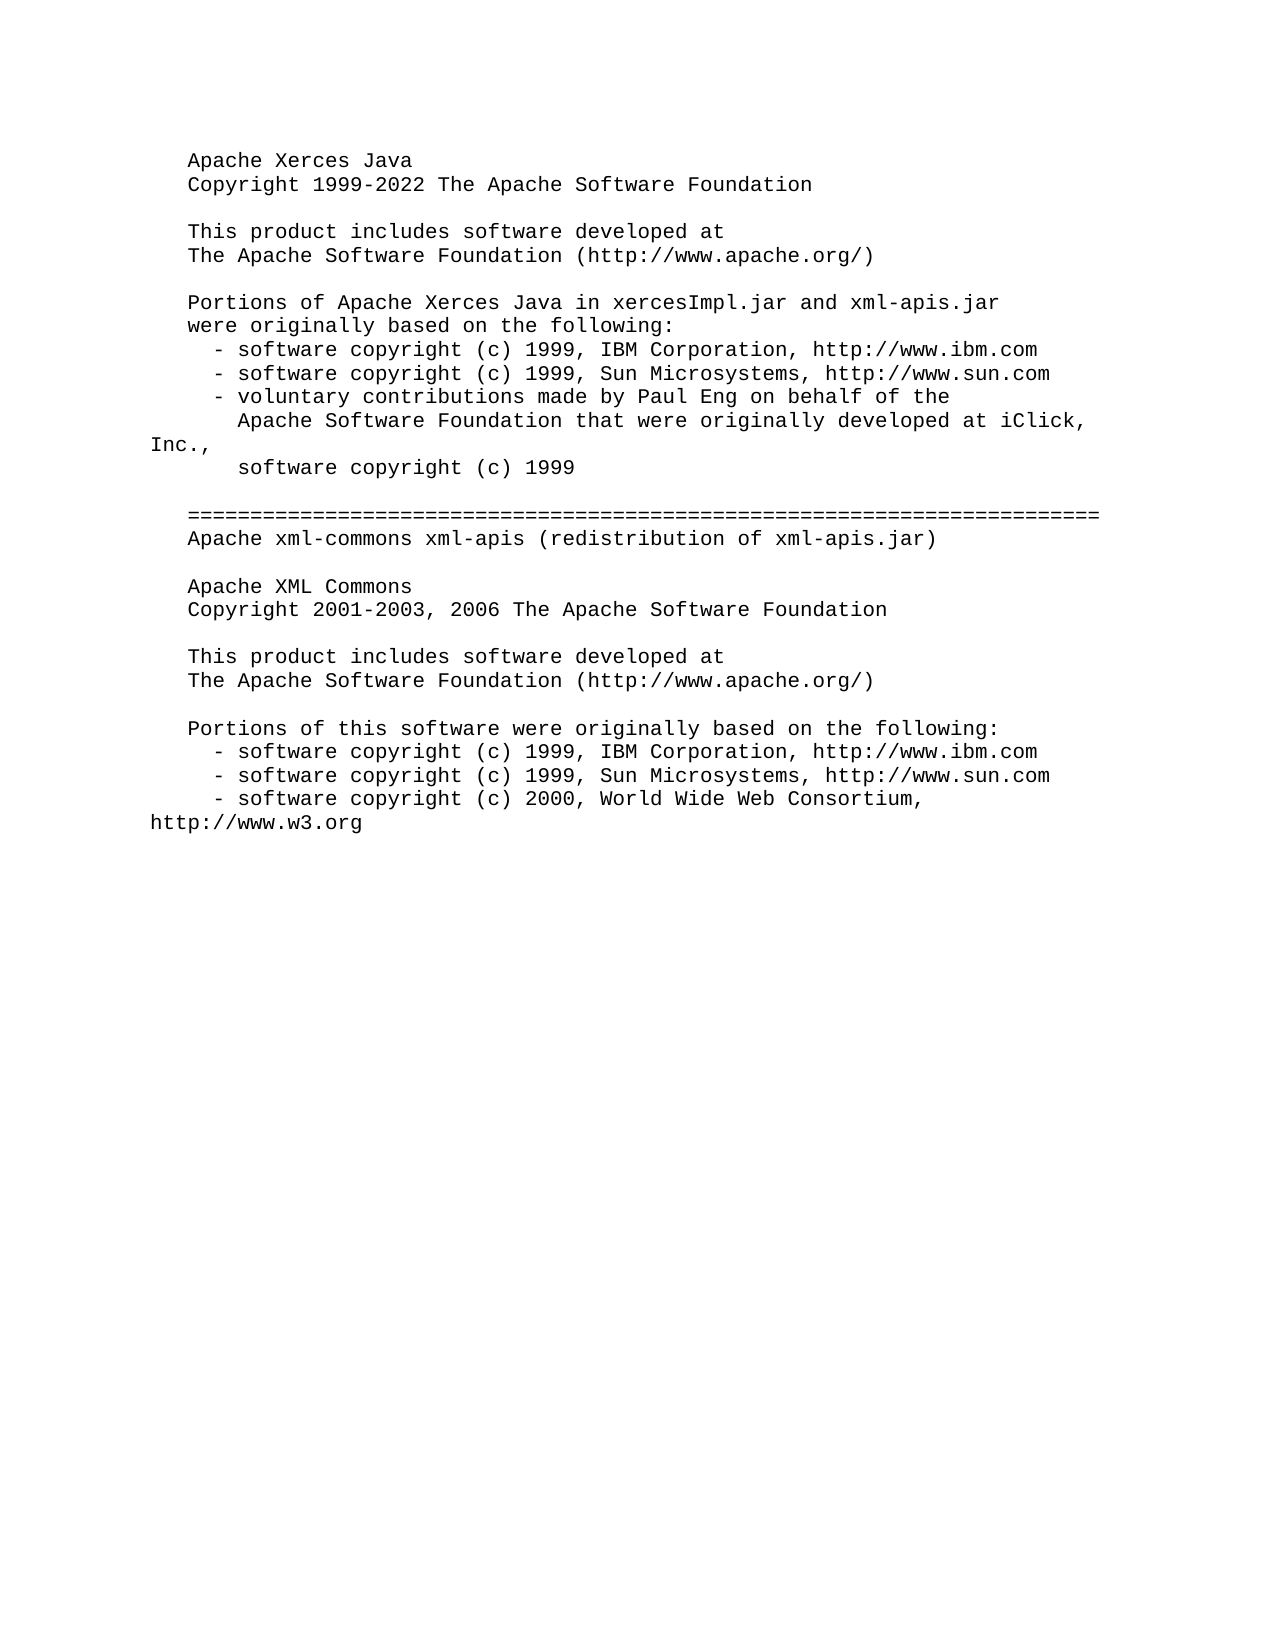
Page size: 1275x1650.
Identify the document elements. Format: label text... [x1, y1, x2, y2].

text The Apache Software Foundation (http://www.apache.org/) [150, 670, 1125, 694]
text Copyright 2001-2003, 2006 The Apache Software Foundation [150, 599, 1125, 623]
text - software copyright (c) 1999, IBM Corporation, http://www.ibm.com [150, 741, 1125, 765]
text This product includes software developed at [150, 221, 1125, 244]
text were originally based on the following: [150, 316, 1125, 339]
text Apache Software Foundation that were originally developed at iClick, Inc., [150, 410, 1125, 457]
text Portions of Apache Xerces Java in xercesImpl.jar and xml-apis.jar [150, 292, 1125, 316]
text - software copyright (c) 2000, World Wide Web Consortium, http://www.w3.org [150, 788, 1125, 836]
text software copyright (c) 1999 [150, 457, 1125, 481]
text - voluntary contributions made by Paul Eng on behalf of the [150, 386, 1125, 410]
text The Apache Software Foundation (http://www.apache.org/) [150, 244, 1125, 268]
text Portions of this software were originally based on the following: [150, 717, 1125, 741]
text - software copyright (c) 1999, Sun Microsystems, http://www.sun.com [150, 363, 1125, 386]
text Apache xml-commons xml-apis (redistribution of xml-apis.jar) [150, 528, 1125, 552]
text Apache Xerces Java [150, 150, 1125, 174]
text - software copyright (c) 1999, Sun Microsystems, http://www.sun.com [150, 765, 1125, 788]
text ========================================================================= [150, 505, 1125, 528]
text - software copyright (c) 1999, IBM Corporation, http://www.ibm.com [150, 339, 1125, 363]
text Apache XML Commons [150, 576, 1125, 599]
text Copyright 1999-2022 The Apache Software Foundation [150, 174, 1125, 197]
text This product includes software developed at [150, 647, 1125, 670]
